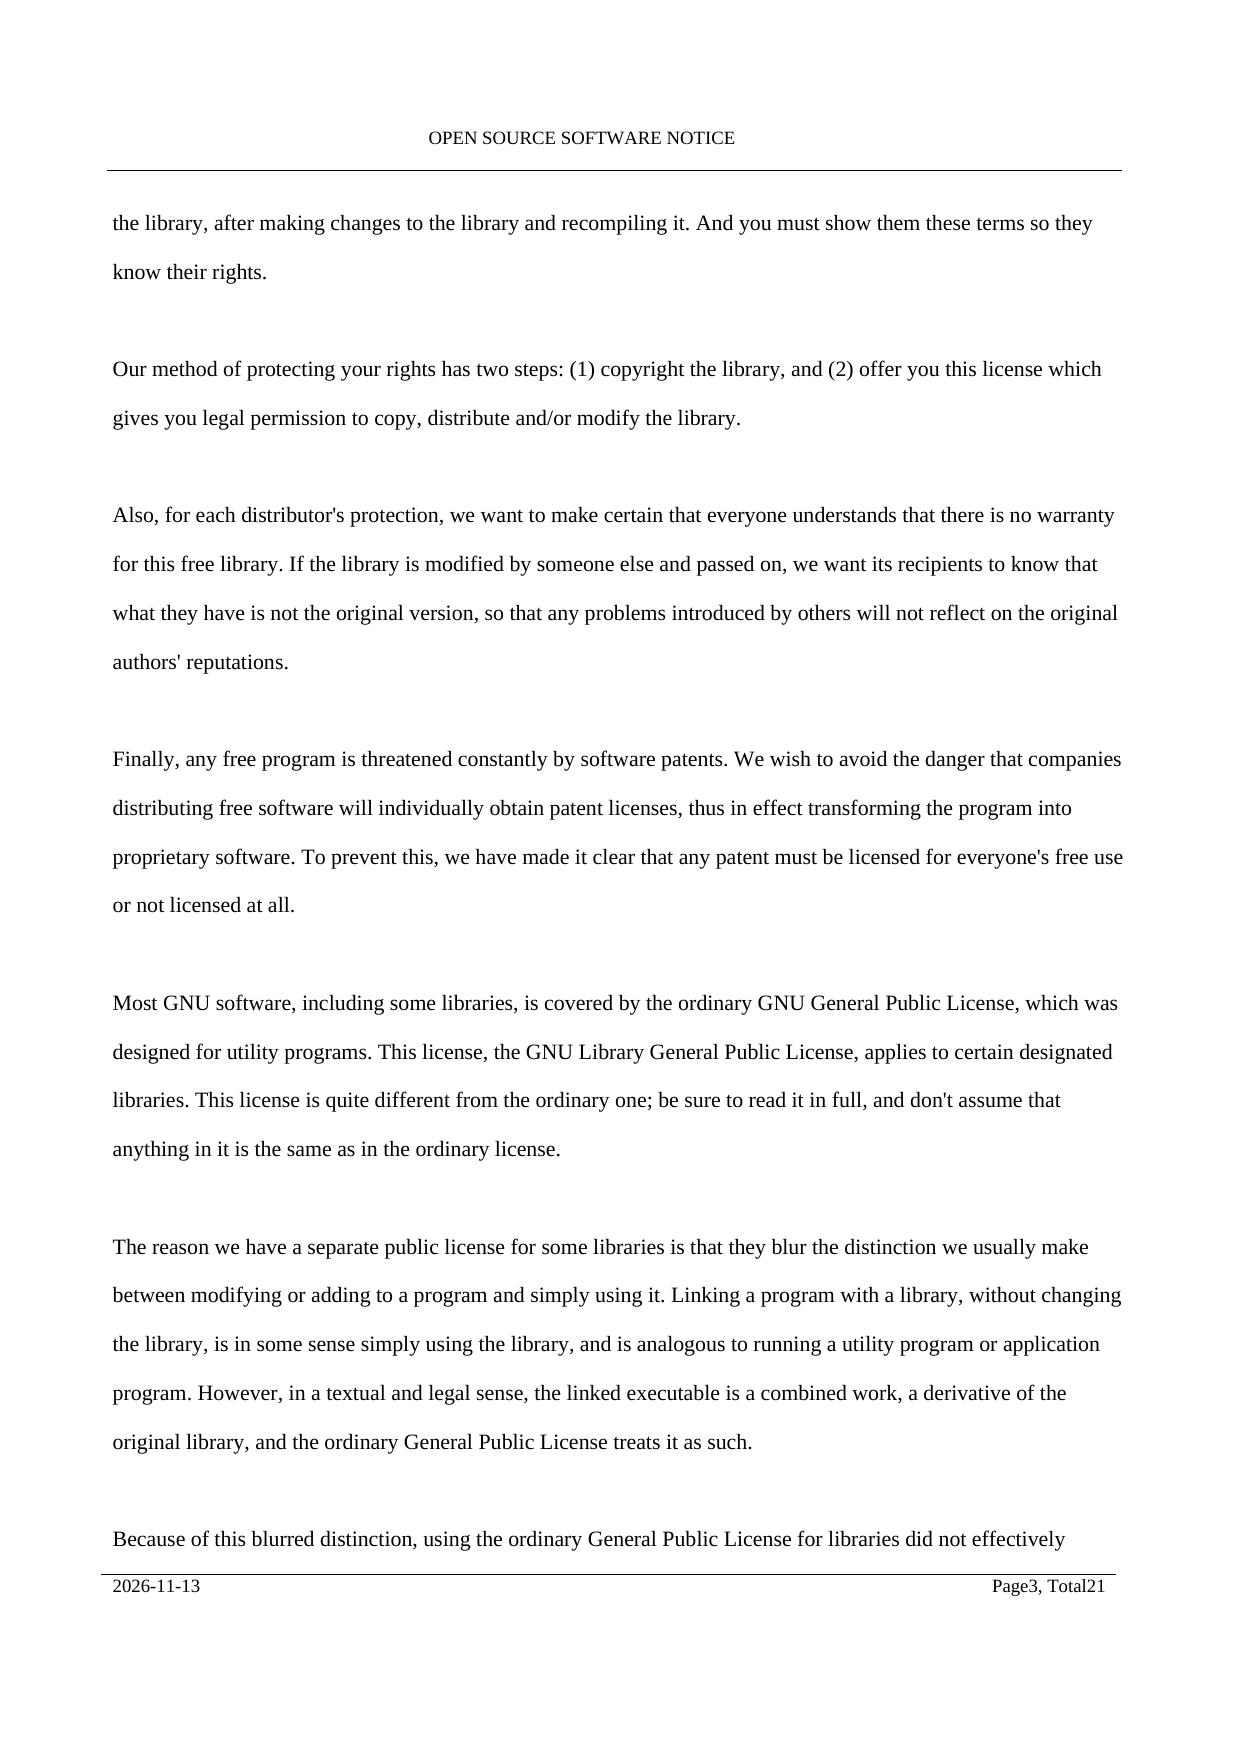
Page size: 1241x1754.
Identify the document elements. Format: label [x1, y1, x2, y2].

text [112, 206, 1128, 1555]
